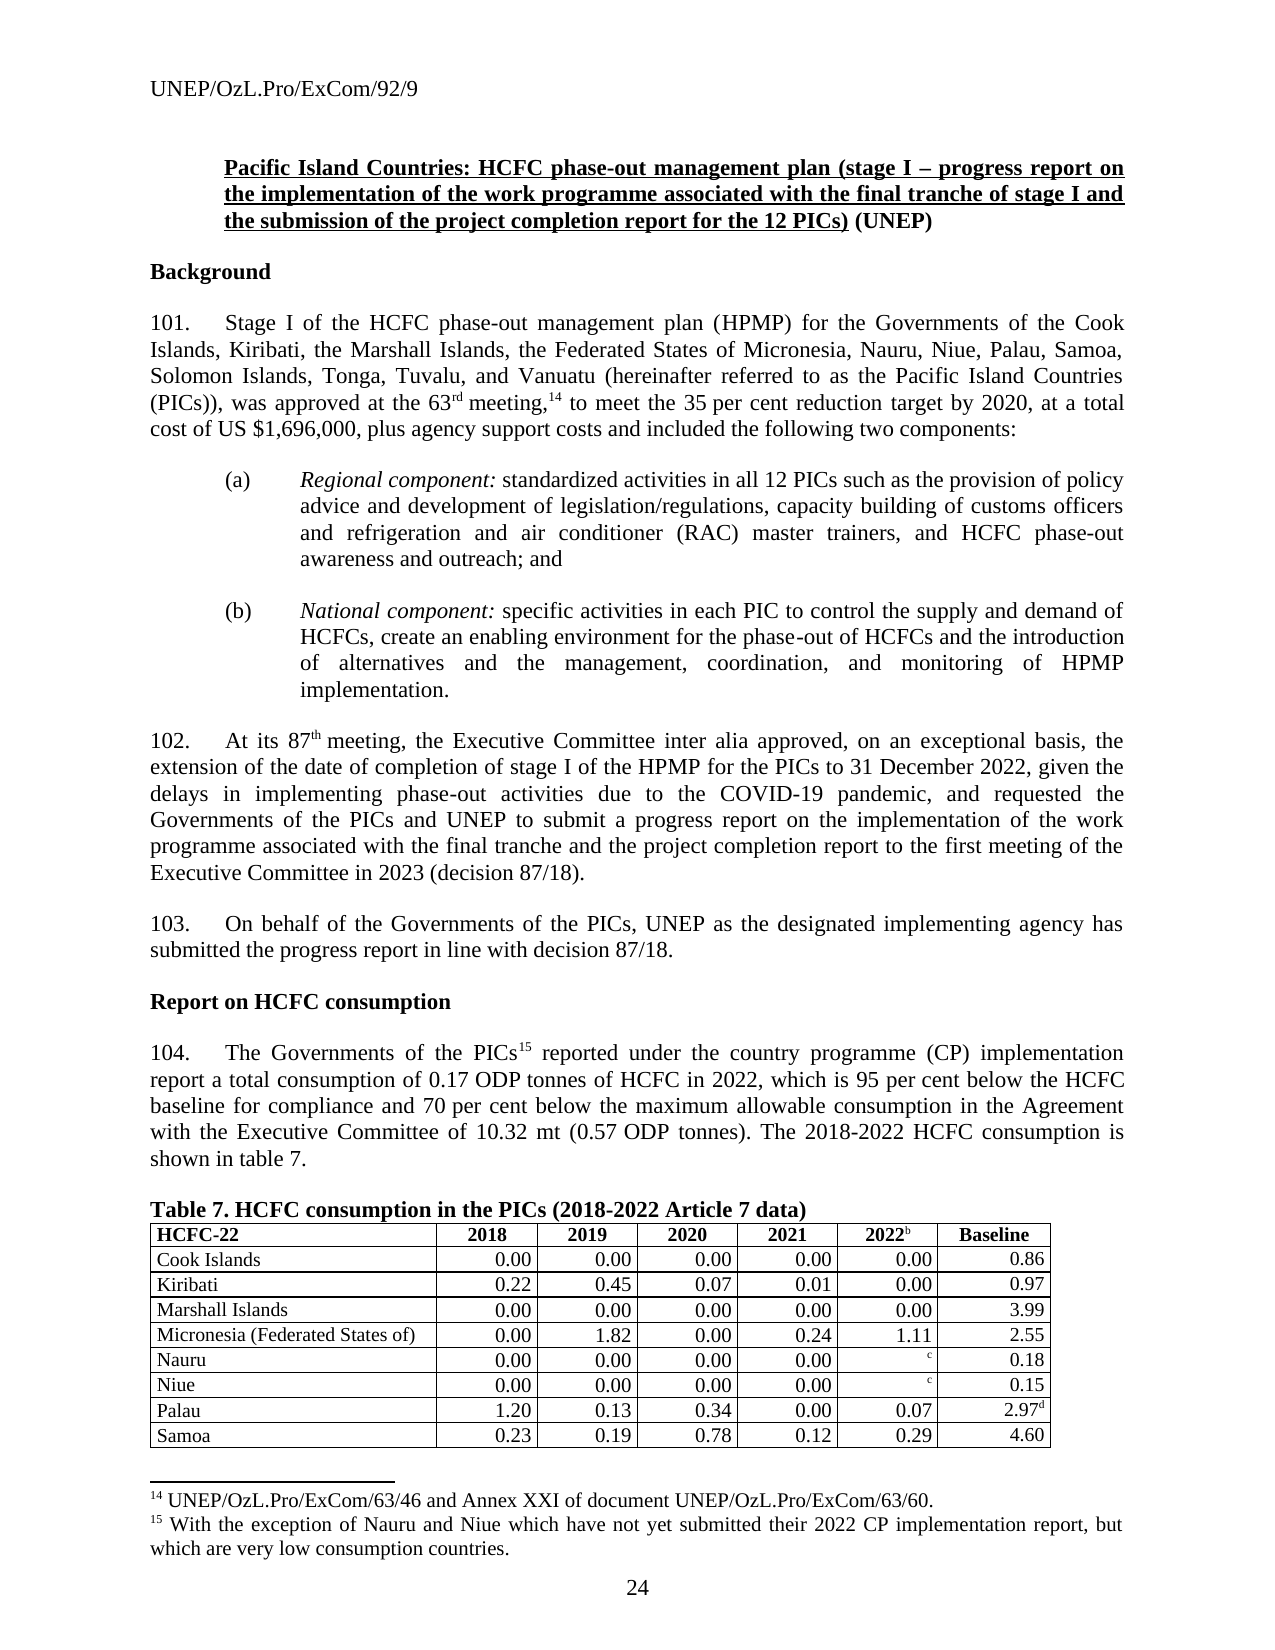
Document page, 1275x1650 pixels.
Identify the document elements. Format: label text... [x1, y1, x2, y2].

table_cell 0.00 [738, 1373, 837, 1397]
table_cell Samoa [151, 1423, 436, 1447]
table_cell 2.97d [938, 1398, 1050, 1422]
table_header 2018 [437, 1224, 537, 1246]
table_cell 0.00 [538, 1348, 637, 1372]
text Report on HCFC consumption [150, 988, 1125, 1014]
subtitle On behalf of the Governments of the PICs, UNEP as the designated implementing agency has submitted the progress report in line with decision 87/18. [150, 910, 1125, 963]
table_cell 0.22 [437, 1273, 537, 1296]
table_cell 4.60 [938, 1423, 1050, 1447]
table_cell Niue [151, 1373, 436, 1397]
table_cell 0.29 [838, 1423, 937, 1447]
table_cell 0.13 [538, 1398, 637, 1422]
table_cell c [838, 1348, 937, 1372]
table_cell 0.00 [738, 1348, 837, 1372]
table_cell 0.00 [437, 1348, 537, 1372]
table_cell 0.00 [538, 1298, 637, 1322]
table_cell 0.00 [538, 1247, 637, 1271]
table_cell Palau [151, 1398, 436, 1422]
table_header 2020 [638, 1224, 737, 1246]
table_cell Nauru [151, 1348, 436, 1372]
subtitle Stage I of the HCFC phase-out management plan (HPMP) for the Governments of the Cook Islands, Kiribati, the Marshall Islands, the Federated States of Micronesia, Nauru, Niue, Palau, Samoa, Solomon Islands, Tonga, Tuvalu, and Vanuatu (hereinafter referred to as the Pacific Island Countries (PICs)), was approved at the 63rd meeting, to meet the 35 per cent reduction target by 2020, at a total cost of US $1,696,000, plus agency support costs and included the following two components: [150, 309, 1125, 441]
table_cell 0.00 [638, 1373, 737, 1397]
table_cell 0.34 [638, 1398, 737, 1422]
table_cell 0.00 [437, 1373, 537, 1397]
table_cell 0.00 [638, 1247, 737, 1271]
table_cell 0.00 [838, 1298, 937, 1322]
table_cell 0.97 [938, 1273, 1050, 1296]
table_cell 0.23 [437, 1423, 537, 1447]
table_cell 0.12 [738, 1423, 837, 1447]
table_header 2021 [738, 1224, 837, 1246]
table_cell 0.00 [638, 1298, 737, 1322]
table_cell 0.00 [738, 1298, 837, 1322]
table_cell Kiribati [151, 1273, 436, 1296]
table_cell 1.20 [437, 1398, 537, 1422]
table_cell Cook Islands [151, 1247, 436, 1271]
table_cell 0.01 [738, 1273, 837, 1296]
table_cell Marshall Islands [151, 1298, 436, 1322]
table_cell 0.00 [738, 1247, 837, 1271]
table_cell 1.82 [538, 1323, 637, 1347]
table_cell 0.00 [437, 1247, 537, 1271]
table_cell 0.00 [838, 1273, 937, 1296]
table_cell 0.78 [638, 1423, 737, 1447]
text Pacific Island Countries: HCFC phase-out management plan (stage I – progress report on the implementation of the work programme associated with the final tranche of stage I and the submission of the project completion report for the 12 PICs) (UNEP) [224, 154, 1125, 177]
list Regional component: standardized activities in all 12 PICs such as the provision of policy advice and development of legislation/regulations, capacity building of customs officers and refrigeration and air conditioner (RAC) master trainers, and HCFC phase-out awareness and outreach; and [225, 466, 1125, 572]
table_cell 3.99 [938, 1298, 1050, 1322]
table_cell Micronesia (Federated States of) [151, 1323, 436, 1347]
table_header HCFC-22 [151, 1224, 436, 1246]
table_header 2022b [838, 1224, 937, 1246]
table_cell 0.19 [538, 1423, 637, 1447]
text Pacific Island Countries: HCFC phase-out management plan (stage I – progress report on the implementation of the work programme associated with the final tranche of stage I and the submission of the project completion report for the 12 PICs) (UNEP) [224, 205, 1125, 233]
table_cell 0.07 [638, 1273, 737, 1296]
list National component: specific activities in each PIC to control the supply and demand of HCFCs, create an enabling environment for the phase-out of HCFCs and the introduction of alternatives and the management, coordination, and monitoring of HPMP implementation. [225, 597, 1125, 702]
table_cell 0.15 [938, 1373, 1050, 1397]
table_cell 0.00 [437, 1323, 537, 1347]
table_cell 0.00 [437, 1298, 537, 1322]
table_cell 0.45 [538, 1273, 637, 1296]
table_cell 0.00 [638, 1348, 737, 1372]
text Pacific Island Countries: HCFC phase-out management plan (stage I – progress report on the implementation of the work programme associated with the final tranche of stage I and the submission of the project completion report for the 12 PICs) (UNEP) [224, 178, 1125, 203]
table_cell 2.55 [938, 1323, 1050, 1347]
table_header Baseline [938, 1224, 1050, 1246]
table_cell 0.07 [838, 1398, 937, 1422]
table_cell 0.00 [838, 1247, 937, 1271]
table_cell 0.00 [738, 1398, 837, 1422]
text Background [150, 258, 1125, 284]
text Table 7. HCFC consumption in the PICs (2018-2022 Article 7 data) [150, 1196, 1125, 1222]
table_cell 0.24 [738, 1323, 837, 1347]
table_cell 0.00 [638, 1323, 737, 1347]
table_header 2019 [538, 1224, 637, 1246]
table_cell c [838, 1373, 937, 1397]
table_cell 0.00 [538, 1373, 637, 1397]
table_cell 0.86 [938, 1247, 1050, 1271]
table_cell 0.18 [938, 1348, 1050, 1372]
subtitle The Governments of the PICs reported under the country programme (CP) implementation report a total consumption of 0.17 ODP tonnes of HCFC in 2022, which is 95 per cent below the HCFC baseline for compliance and 70 per cent below the maximum allowable consumption in the Agreement with the Executive Committee of 10.32 mt (0.57 ODP tonnes). The 2018-2022 HCFC consumption is shown in table 7. [150, 1039, 1125, 1171]
subtitle At its 87th meeting, the Executive Committee inter alia approved, on an exceptional basis, the extension of the date of completion of stage I of the HPMP for the PICs to 31 December 2022, given the delays in implementing phase-out activities due to the COVID-19 pandemic, and requested the Governments of the PICs and UNEP to submit a progress report on the implementation of the work programme associated with the final tranche and the project completion report to the first meeting of the Executive Committee in 2023 (decision 87/18). [150, 727, 1125, 885]
table_cell 1.11 [838, 1323, 937, 1347]
